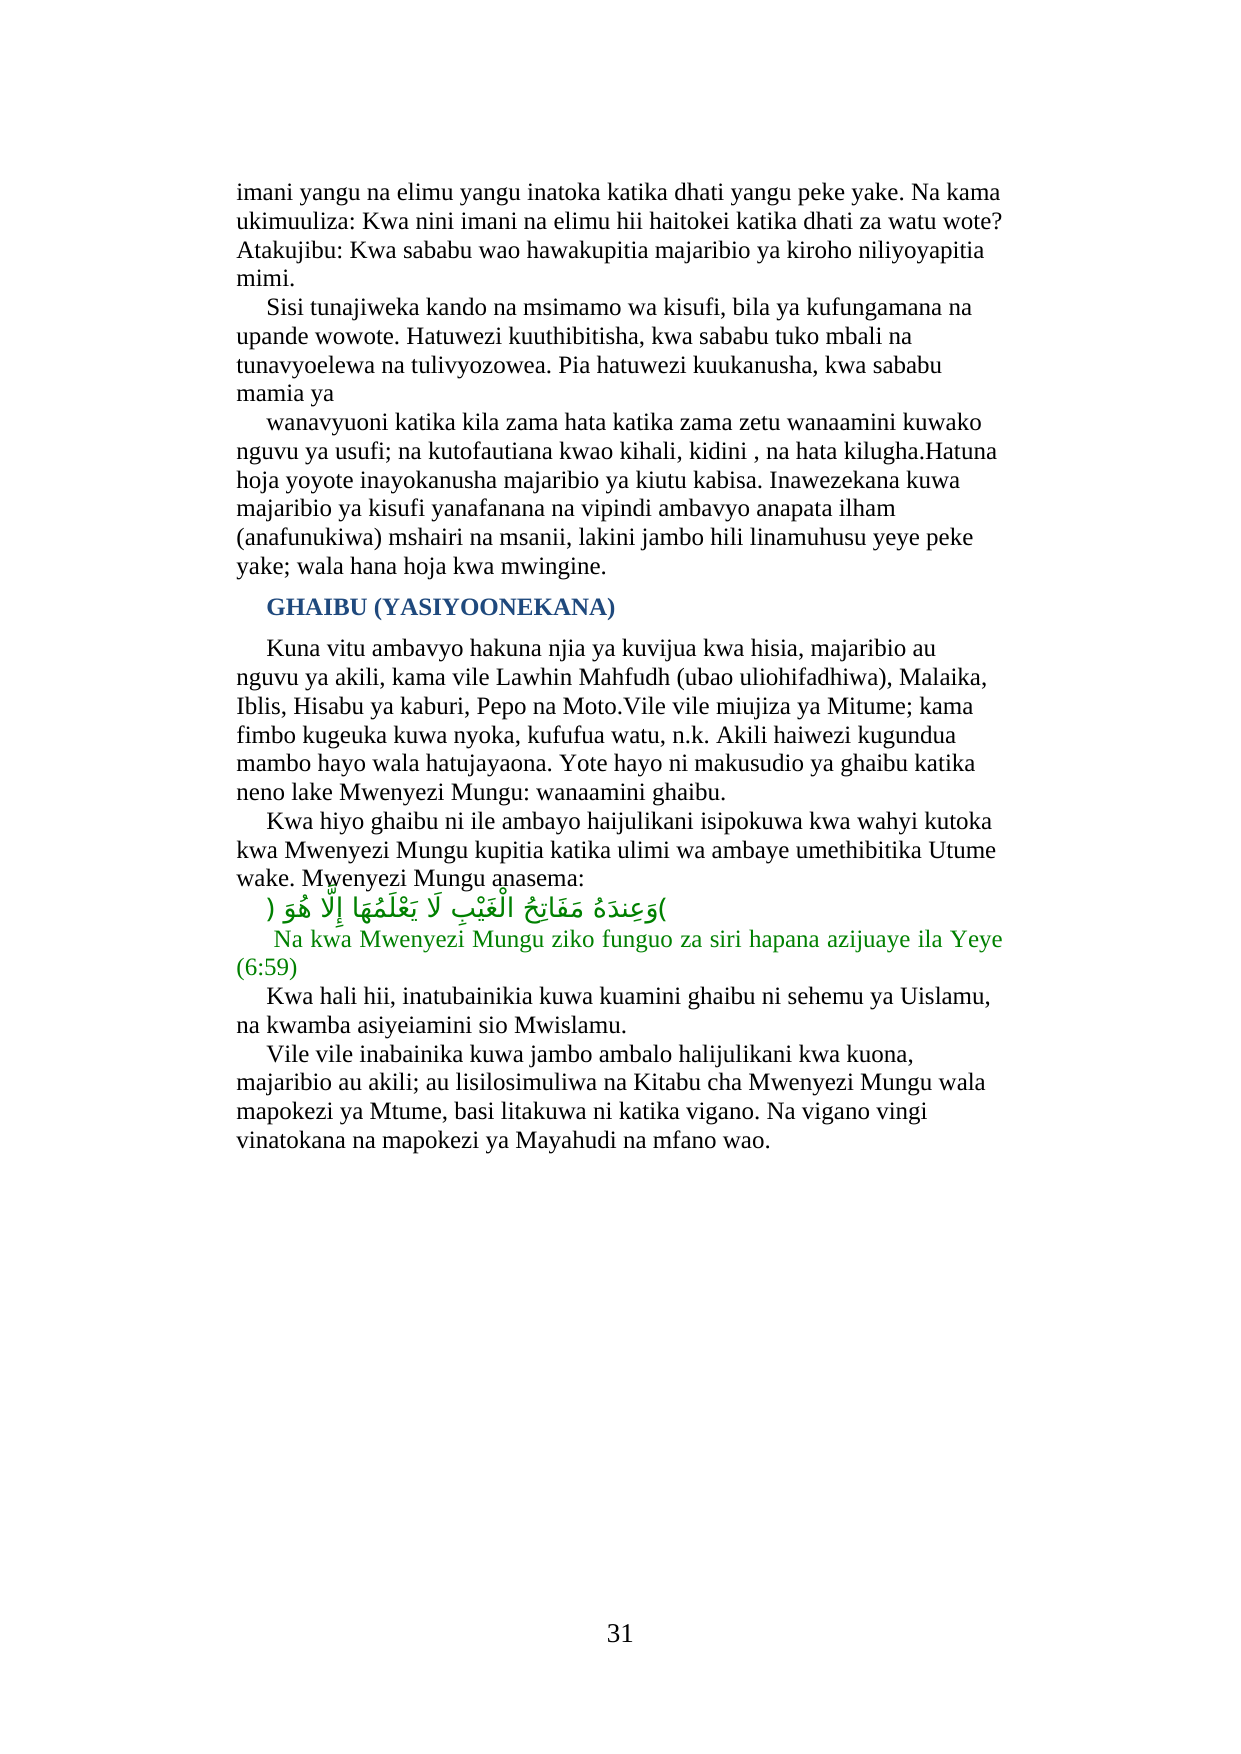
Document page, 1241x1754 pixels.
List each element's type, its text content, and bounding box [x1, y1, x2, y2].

text Vile vile inabainika kuwa jambo ambalo halijulikani kwa kuona, majaribio au akili; au lisilosimuliwa na Kitabu cha Mwenyezi Mungu wala mapokezi ya Mtume, basi litakuwa ni katika vigano. Na vigano vingi vinatokana na mapokezi ya Mayahudi na mfano wao. [236, 1039, 1004, 1154]
text Kwa hiyo ghaibu ni ile ambayo haijulikani isipokuwa kwa wahyi kutoka kwa Mwenyezi Mungu kupitia katika ulimi wa ambaye umethibitika Utume wake. Mwenyezi Mungu anasema: [236, 806, 1004, 892]
text wanavyuoni katika kila zama hata katika zama zetu wanaamini kuwako nguvu ya usufi; na kutofautiana kwao kihali, kidini , na hata kilugha.Hatuna hoja yoyote inayokanusha majaribio ya kiutu kabisa. Inawezekana kuwa majaribio ya kisufi yanafanana na vipindi ambavyo anapata ilham (anafunukiwa) mshairi na msanii, lakini jambo hili linamuhusu yeye peke yake; wala hana hoja kwa mwingine. [236, 407, 1004, 580]
text Kuna vitu ambavyo hakuna njia ya kuvijua kwa hisia, majaribio au nguvu ya akili, kama vile Lawhin Mahfudh (ubao uliohifadhiwa), Malaika, Iblis, Hisabu ya kaburi, Pepo na Moto.Vile vile miujiza ya Mitume; kama fimbo kugeuka kuwa nyoka, kufufua watu, n.k. Akili haiwezi kugundua mambo hayo wala hatujayaona. Yote hayo ni makusudio ya ghaibu katika neno lake Mwenyezi Mungu: wanaamini ghaibu. [236, 633, 1004, 806]
text Na kwa Mwenyezi Mungu ziko funguo za siri hapana azijuaye ila Yeye (6:59) [236, 924, 1004, 981]
subtitle GHAIBU (YASIYOONEKANA) [236, 592, 1004, 621]
text Kwa hali hii, inatubainikia kuwa kuamini ghaibu ni sehemu ya Uislamu, na kwamba asiyeiamini sio Mwislamu. [236, 981, 1004, 1039]
text Sisi tunajiweka kando na msimamo wa kisufi, bila ya kufungamana na upande wowote. Hatuwezi kuuthibitisha, kwa sababu tuko mbali na tunavyoelewa na tulivyozowea. Pia hatuwezi kuukanusha, kwa sababu mamia ya [236, 292, 1004, 407]
text ﴿ وَعِندَهُ مَفَاتِحُ الْغَيْبِ لَا يَعْلَمُهَا إِلَّا هُوَ﴾ [236, 892, 1004, 924]
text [236, 177, 1004, 292]
